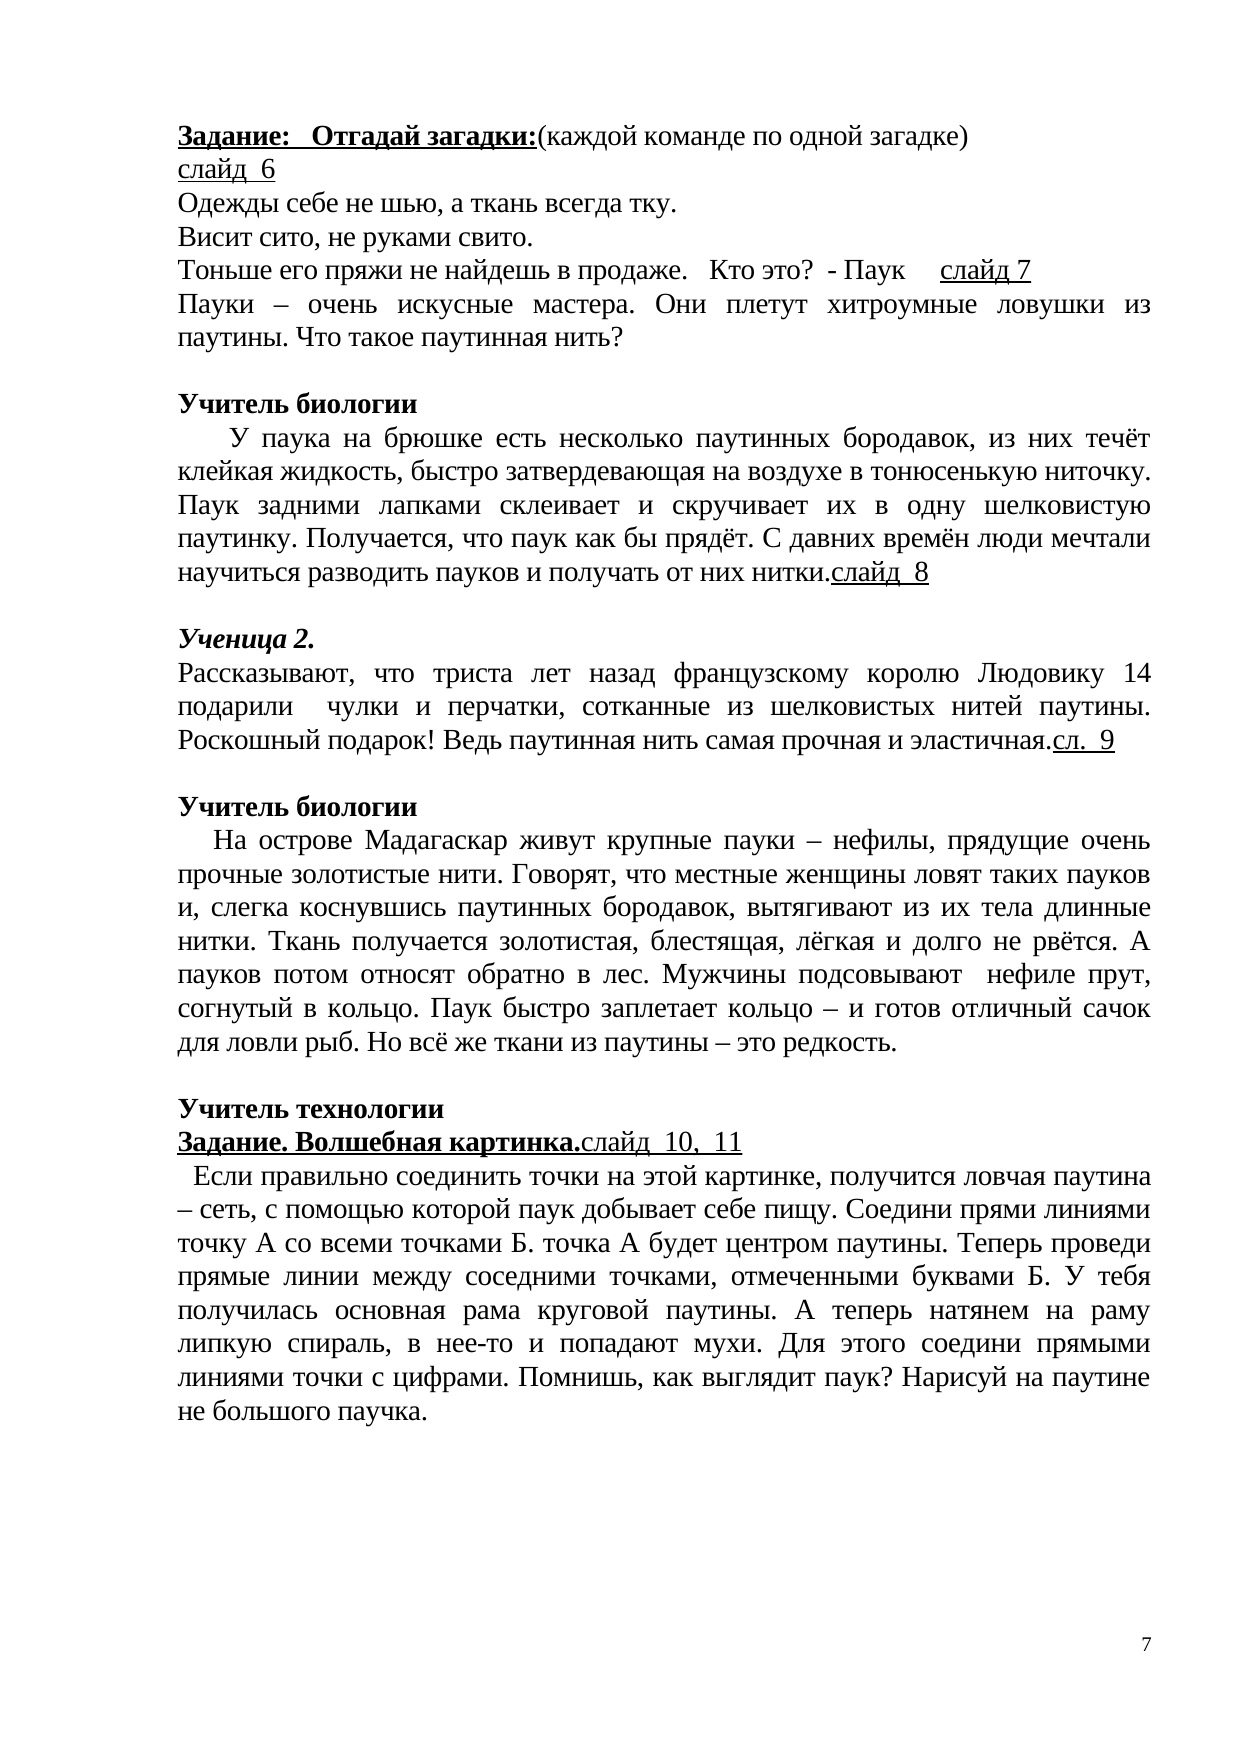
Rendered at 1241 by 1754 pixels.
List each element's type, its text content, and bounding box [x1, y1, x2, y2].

text Учитель биологии [177, 386, 1152, 420]
text Ученица 2. [177, 621, 1152, 655]
text На острове Мадагаскар живут крупные пауки – нефилы, прядущие очень прочные золотистые нити. Говорят, что местные женщины ловят таких пауков и, слегка коснувшись паутинных бородавок, вытягивают из их тела длинные нитки. Ткань получается золотистая, блестящая, лёгкая и долго не рвётся. А пауков потом относят обратно в лес. Мужчины подсовывают нефиле прут, согнутый в кольцо. Паук быстро заплетает кольцо – и готов отличный сачок для ловли рыб. Но всё же ткани из паутины – это редкость. [177, 822, 1152, 1057]
text Висит сито, не руками свито. [177, 219, 1152, 252]
text Рассказывают, что триста лет назад французскому королю Людовику 14 подарили чулки и перчатки, сотканные из шелковистых нитей паутины. Роскошный подарок! Ведь паутинная нить самая прочная и эластичная.сл. 9 [177, 655, 1152, 755]
text Задание: Отгадай загадки:(каждой команде по одной загадке) [177, 118, 1152, 152]
text Учитель биологии [177, 789, 1152, 822]
text У паука на брюшке есть несколько паутинных бородавок, из них течёт клейкая жидкость, быстро затвердевающая на воздухе в тонюсенькую ниточку. Паук задними лапками склеивает и скручивает их в одну шелковистую паутинку. Получается, что паук как бы прядёт. С давних времён люди мечтали научиться разводить пауков и получать от них нитки.слайд 8 [177, 420, 1152, 588]
text Пауки – очень искусные мастера. Они плетут хитроумные ловушки из паутины. Что такое паутинная нить? [177, 286, 1152, 353]
text Одежды себе не шью, а ткань всегда тку. [177, 185, 1152, 219]
text слайд 6 [177, 152, 1152, 185]
text Тоньше его пряжи не найдешь в продаже. Кто это? - Паук слайд 7 [177, 252, 1152, 286]
text Задание. Волшебная картинка.слайд 10, 11 [177, 1124, 1152, 1158]
text Если правильно соединить точки на этой картинке, получится ловчая паутина – сеть, с помощью которой паук добывает себе пищу. Соедини прями линиями точку А со всеми точками Б. точка А будет центром паутины. Теперь проведи прямые линии между соседними точками, отмеченными буквами Б. У тебя получилась основная рама круговой паутины. А теперь натянем на раму липкую спираль, в нее-то и попадают мухи. Для этого соедини прямыми линиями точки с цифрами. Помнишь, как выглядит паук? Нарисуй на паутине не большого паучка. [177, 1158, 1152, 1426]
text Учитель технологии [177, 1091, 1152, 1124]
